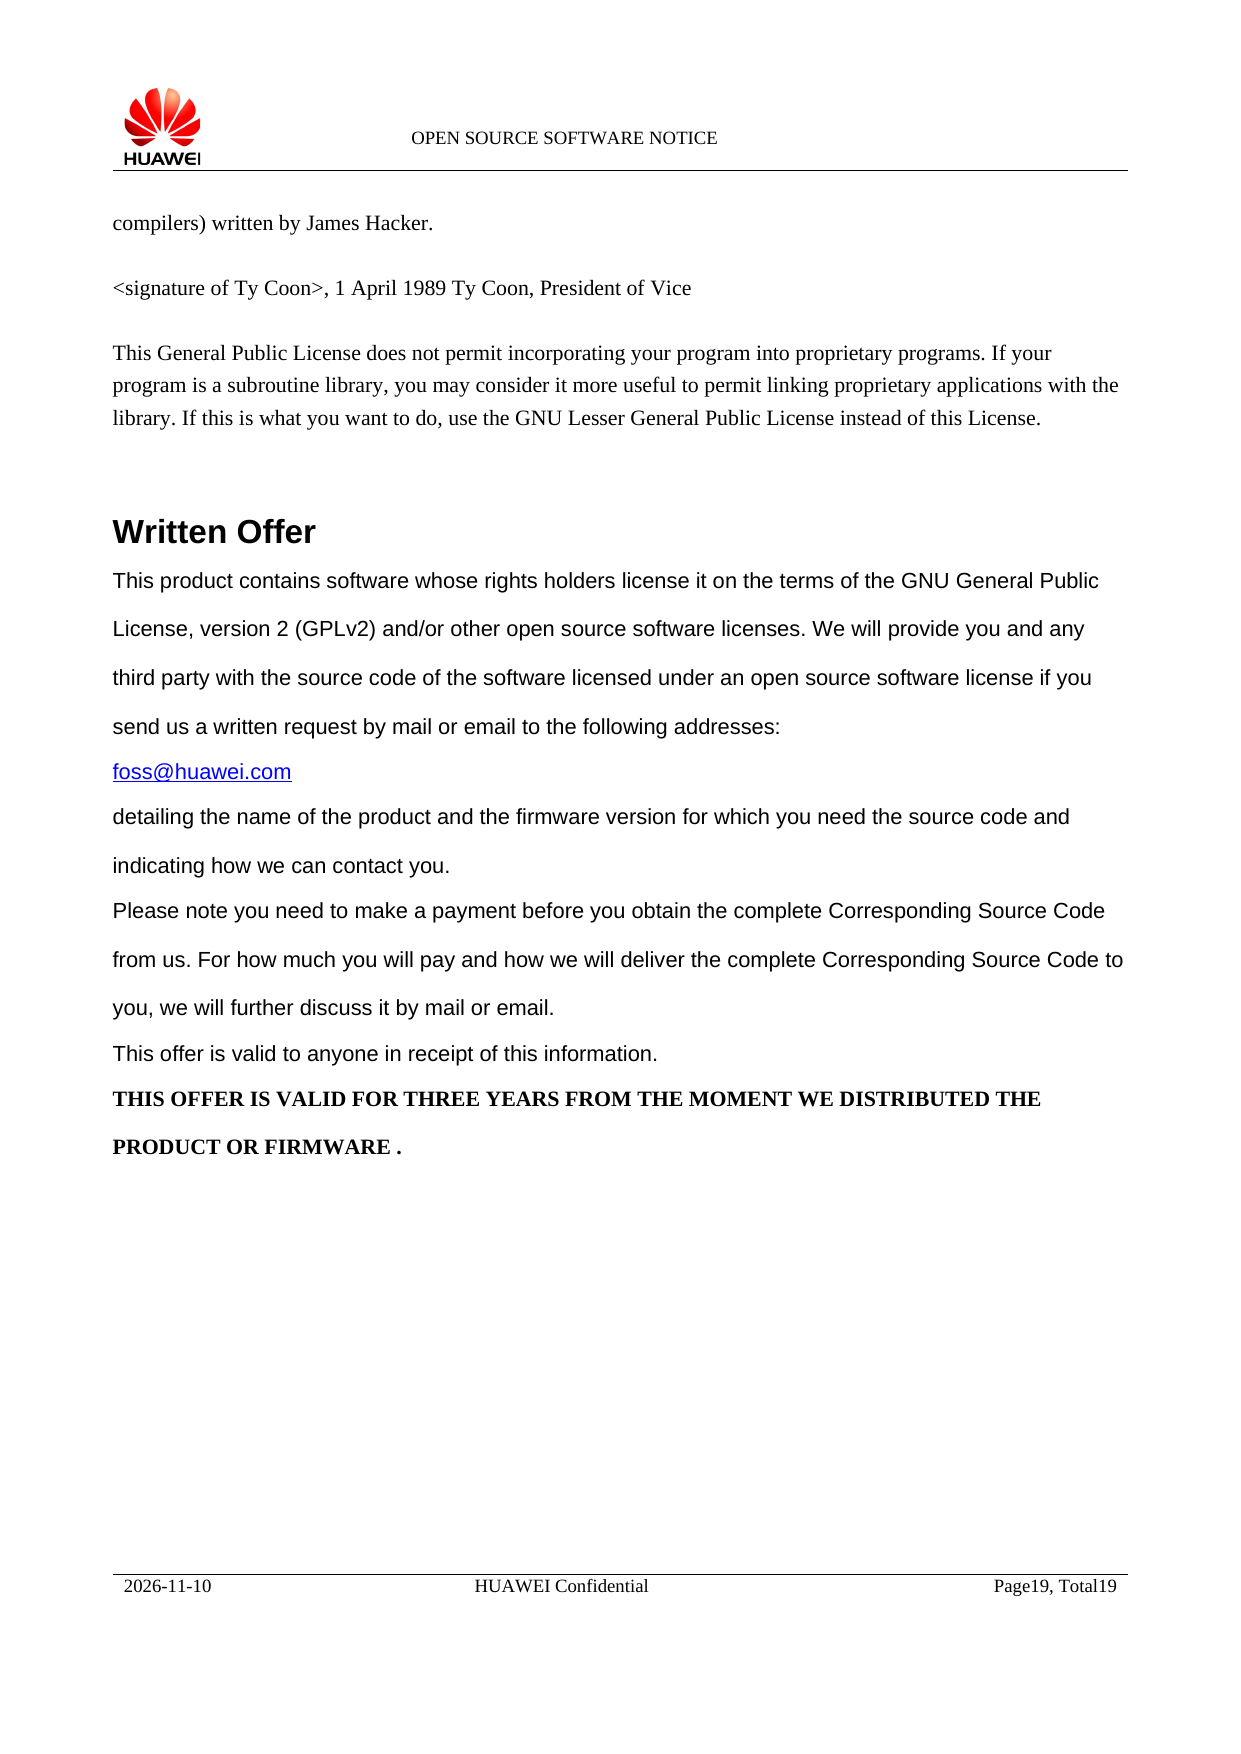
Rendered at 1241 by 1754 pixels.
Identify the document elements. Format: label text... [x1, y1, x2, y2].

text This offer is valid to anyone in receipt of this information. [112, 1037, 1128, 1069]
text Written Offer [112, 499, 1128, 564]
text Please note you need to make a payment before you obtain the complete Corresponding Source Code from us. For how much you will pay and how we will deliver the complete Corresponding Source Code to you, we will further discuss it by mail or email. [112, 894, 1128, 1024]
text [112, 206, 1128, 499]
text This offer is valid for three years from the moment we distributed the product or firmware . [112, 1082, 1128, 1163]
text foss@huawei.com [112, 755, 1128, 788]
picture [124, 88, 201, 165]
text This product contains software whose rights holders license it on the terms of the GNU General Public License, version 2 (GPLv2) and/or other open source software licenses. We will provide you and any third party with the source code of the software licensed under an open source software license if you send us a written request by mail or email to the following addresses: [112, 564, 1128, 743]
text detailing the name of the product and the firmware version for which you need the source code and indicating how we can contact you. [112, 800, 1128, 882]
